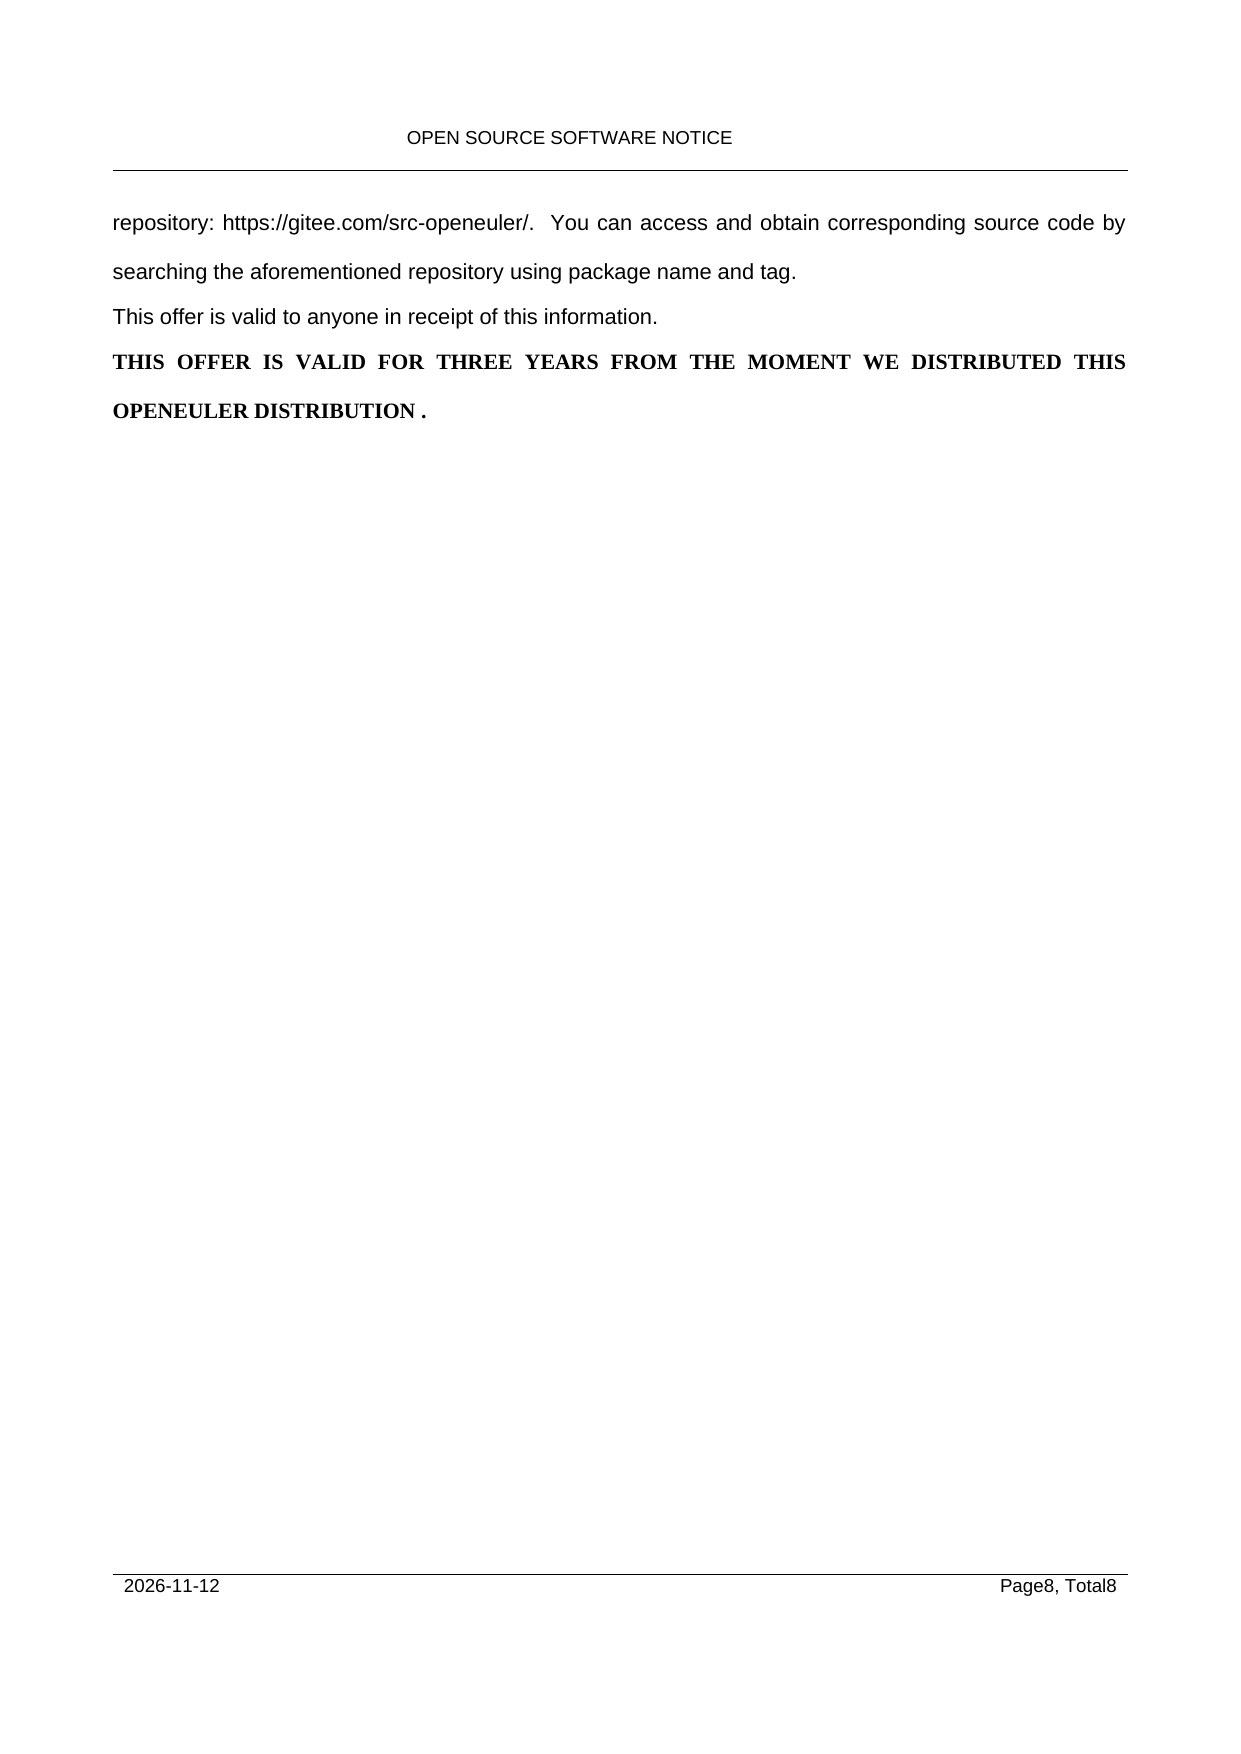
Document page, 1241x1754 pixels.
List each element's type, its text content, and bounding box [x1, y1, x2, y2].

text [112, 206, 1128, 288]
text This offer is valid to anyone in receipt of this information. [112, 300, 1128, 333]
text THIS OFFER IS VALID FOR THREE YEARS FROM THE MOMENT WE DISTRIBUTED THIS OPENEULER DISTRIBUTION . [112, 345, 1128, 427]
